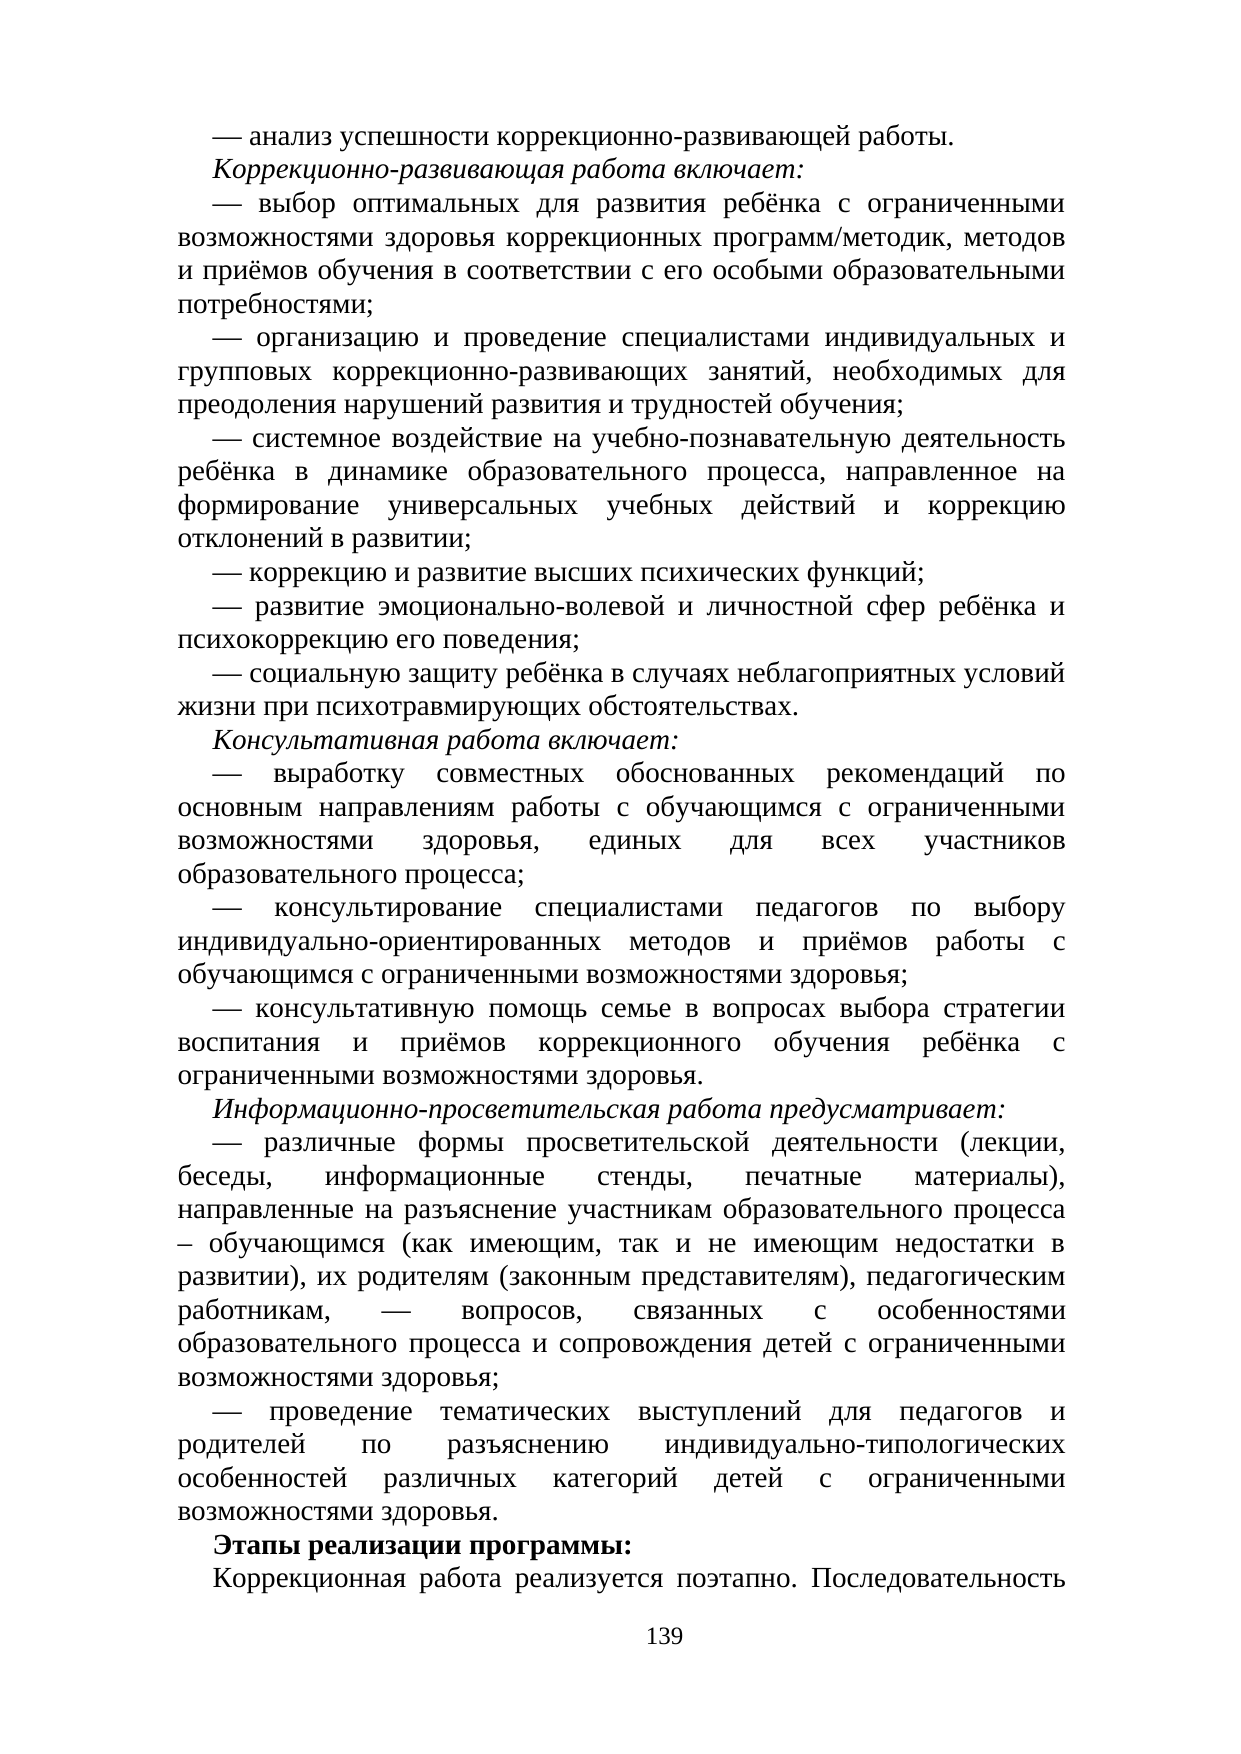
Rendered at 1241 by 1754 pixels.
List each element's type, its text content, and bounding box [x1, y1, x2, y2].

text Консультативная работа включает: [177, 722, 1066, 755]
text Этапы реализации программы: [177, 1527, 1066, 1560]
text — развитие эмоционально-волевой и личностной сфер ребёнка и психокоррекцию его поведения; [177, 588, 1066, 655]
text — консультативную помощь семье в вопросах выбора стратегии воспитания и приёмов коррекционного обучения ребёнка с ограниченными возможностями здоровья. [177, 990, 1066, 1091]
text Коррекционно-развивающая работа включает: [177, 152, 1066, 185]
text Информационно-просветительская работа предусматривает: [177, 1091, 1066, 1124]
text — системное воздействие на учебно-познавательную деятельность ребёнка в динамике образовательного процесса, направленное на формирование универсальных учебных действий и коррекцию отклонений в развитии; [177, 420, 1066, 554]
text — различные формы просветительской деятельности (лекции, беседы, информационные стенды, печатные материалы), направленные на разъяснение участникам образовательного процесса – обучающимся (как имеющим, так и не имеющим недостатки в развитии), их родителям (законным представителям), педагогическим работникам, — вопросов, связанных с особенностями образовательного процесса и сопровождения детей с ограниченными возможностями здоровья; [177, 1124, 1066, 1393]
text — социальную защиту ребёнка в случаях неблагоприятных условий жизни при психотравмирующих обстоятельствах. [177, 655, 1066, 722]
text — проведение тематических выступлений для педагогов и родителей по разъяснению индивидуально-типологических особенностей различных категорий детей с ограниченными возможностями здоровья. [177, 1393, 1066, 1527]
text — выработку совместных обоснованных рекомендаций по основным направлениям работы с обучающимся с ограниченными возможностями здоровья, единых для всех участников образовательного процесса; [177, 755, 1066, 889]
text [177, 1560, 1066, 1594]
text — консультирование специалистами педагогов по выбору индивидуально-ориентированных методов и приёмов работы с обучающимся с ограниченными возможностями здоровья; [177, 889, 1066, 990]
text — коррекцию и развитие высших психических функций; [177, 554, 1066, 588]
text — выбор оптимальных для развития ребёнка с ограниченными возможностями здоровья коррекционных программ/методик, методов и приёмов обучения в соответствии с его особыми образовательными потребностями; [177, 185, 1066, 319]
text — анализ успешности коррекционно-развивающей работы. [177, 118, 1066, 152]
text — организацию и проведение специалистами индивидуальных и групповых коррекционно-развивающих занятий, необходимых для преодоления нарушений развития и трудностей обучения; [177, 319, 1066, 420]
